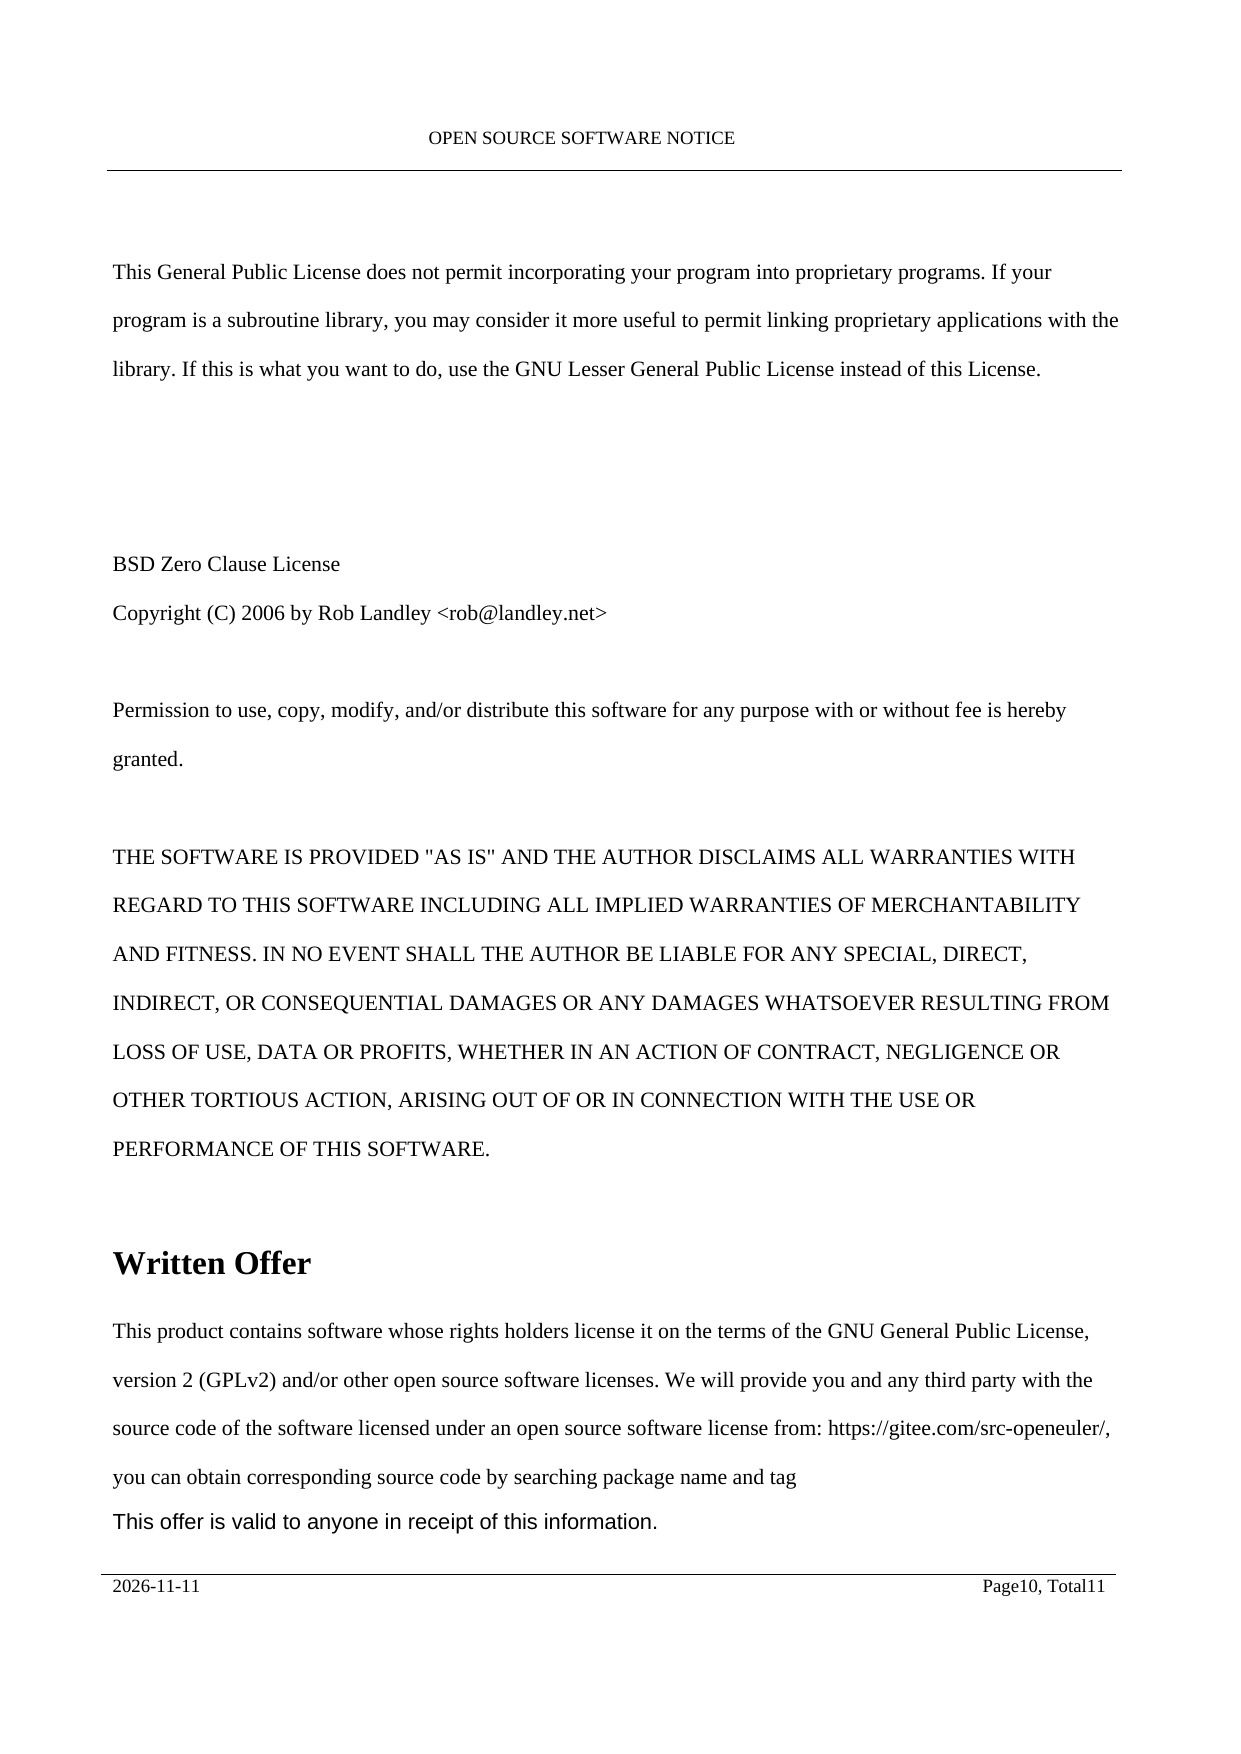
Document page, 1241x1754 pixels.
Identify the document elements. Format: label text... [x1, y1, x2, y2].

text This product contains software whose rights holders license it on the terms of the GNU General Public License, version 2 (GPLv2) and/or other open source software licenses. We will provide you and any third party with the source code of the software licensed under an open source software license from: https://gitee.com/src-openeuler/, you can obtain corresponding source code by searching package name and tag [112, 1314, 1128, 1493]
text This offer is valid to anyone in receipt of this information. [112, 1506, 1128, 1538]
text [112, 206, 1128, 1214]
text Written Offer [112, 1230, 1128, 1295]
